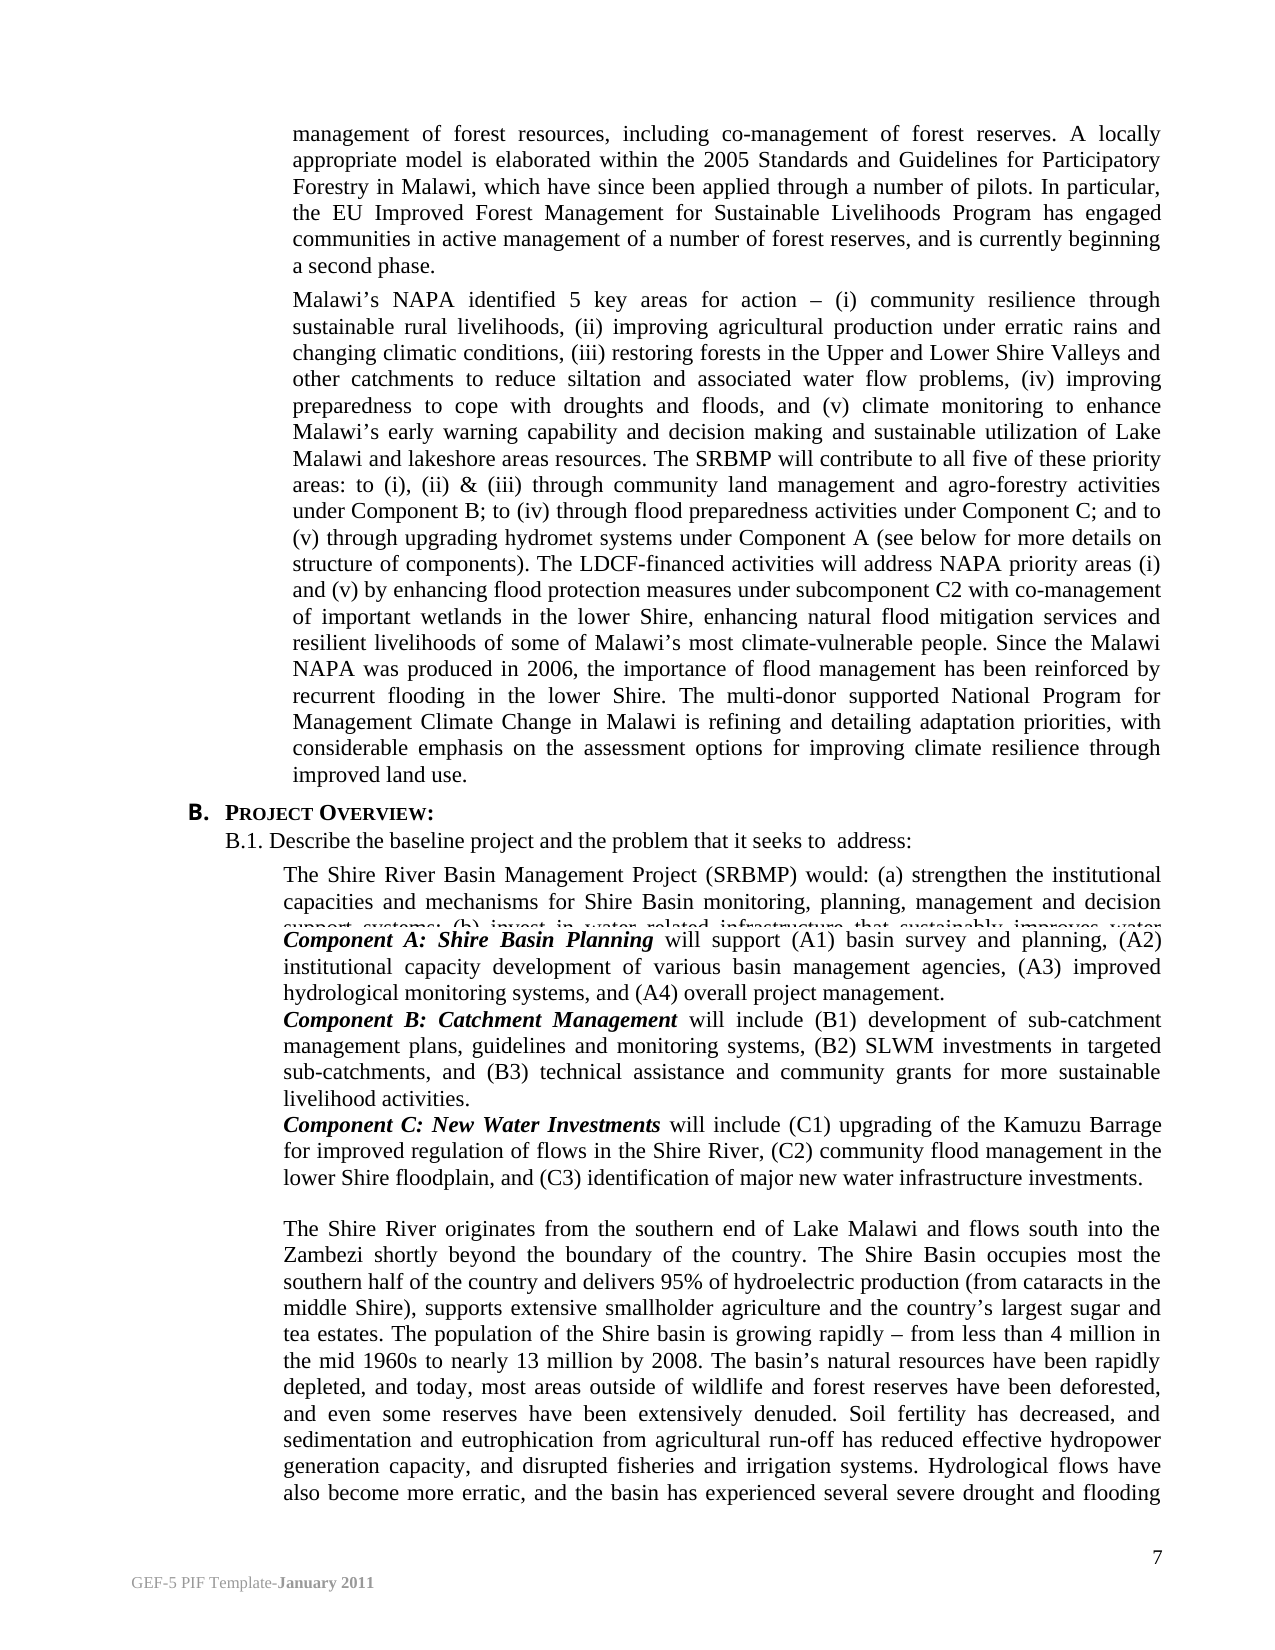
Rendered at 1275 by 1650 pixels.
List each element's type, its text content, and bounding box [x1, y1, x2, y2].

list Project Overview: B.1. Describe the baseline project and the problem that it seeks to address: [187, 796, 1162, 853]
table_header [272, 861, 1174, 1505]
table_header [281, 120, 1174, 796]
